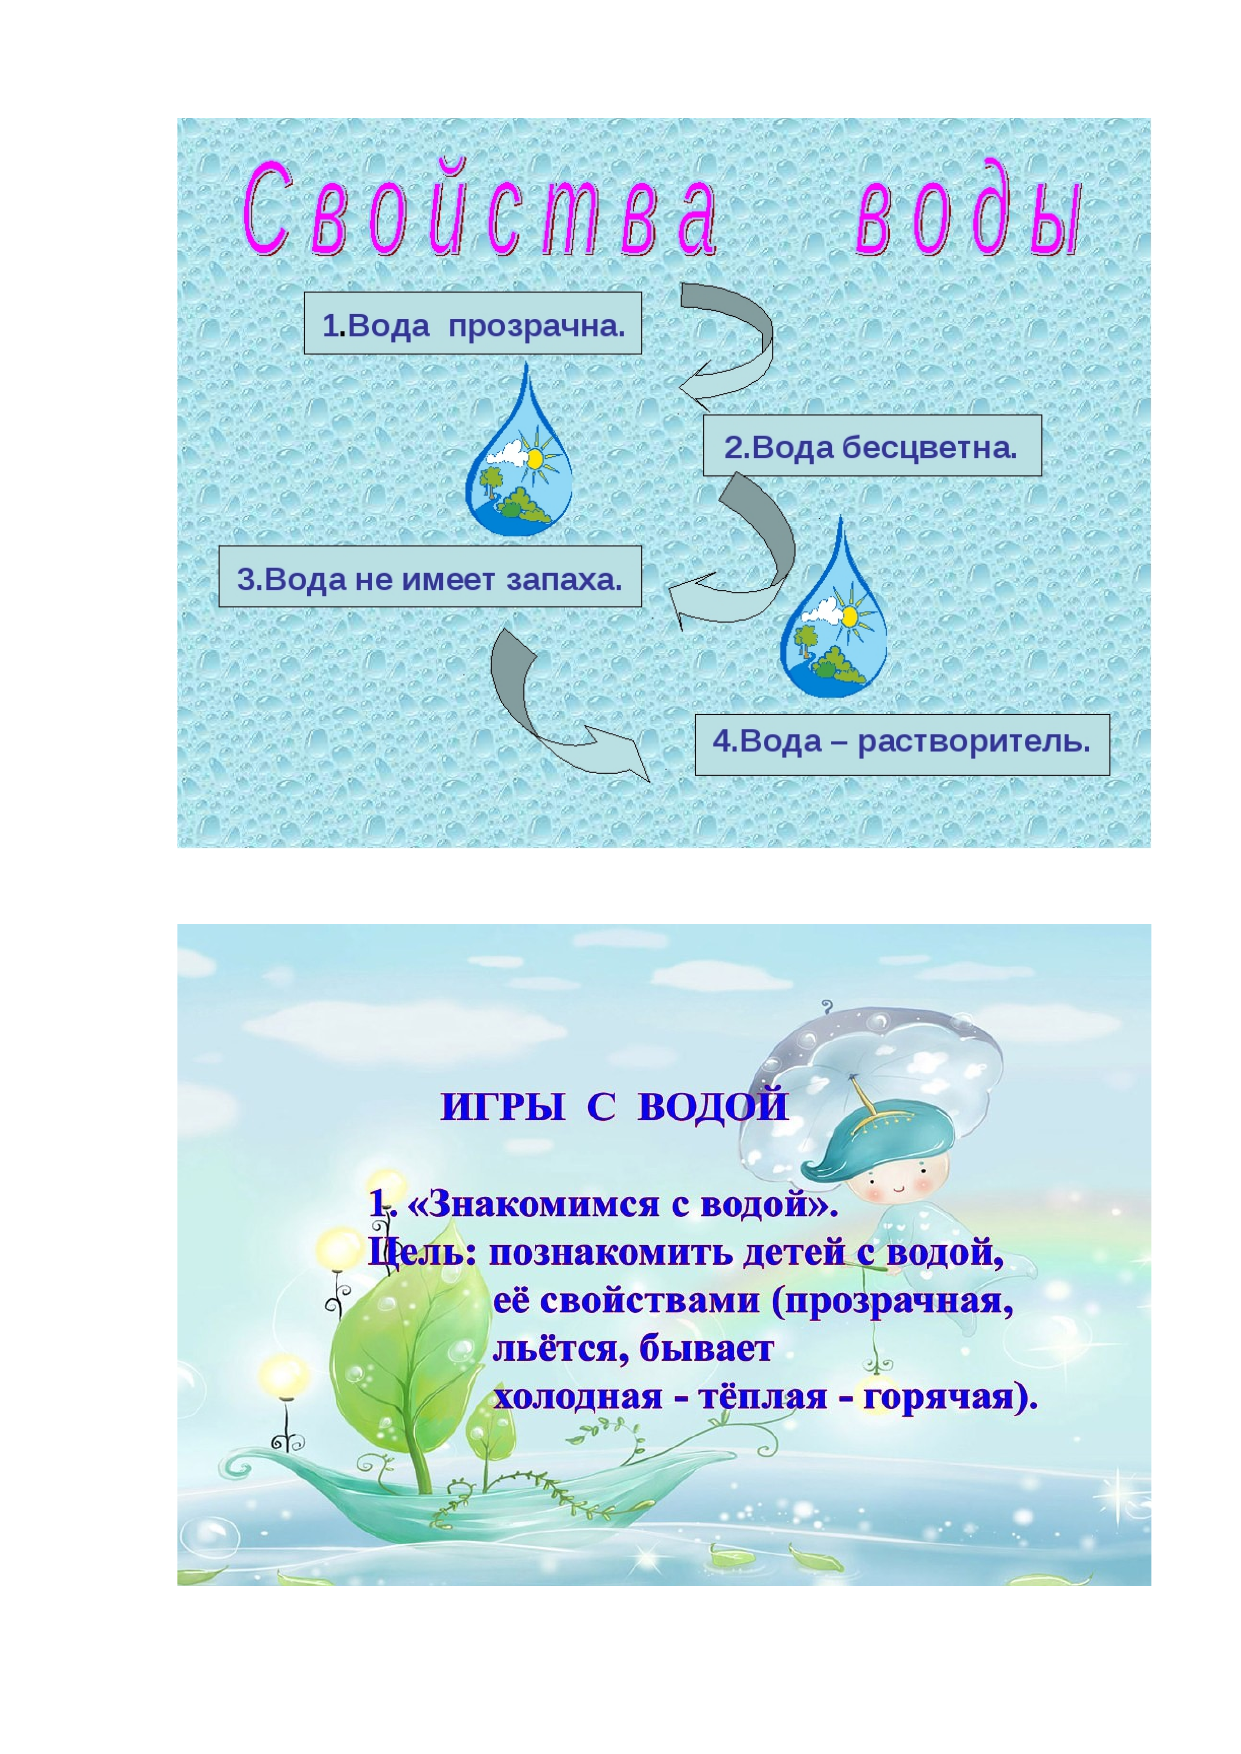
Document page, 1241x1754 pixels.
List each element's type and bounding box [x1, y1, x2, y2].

picture [177, 118, 1152, 849]
picture [177, 924, 1152, 1586]
